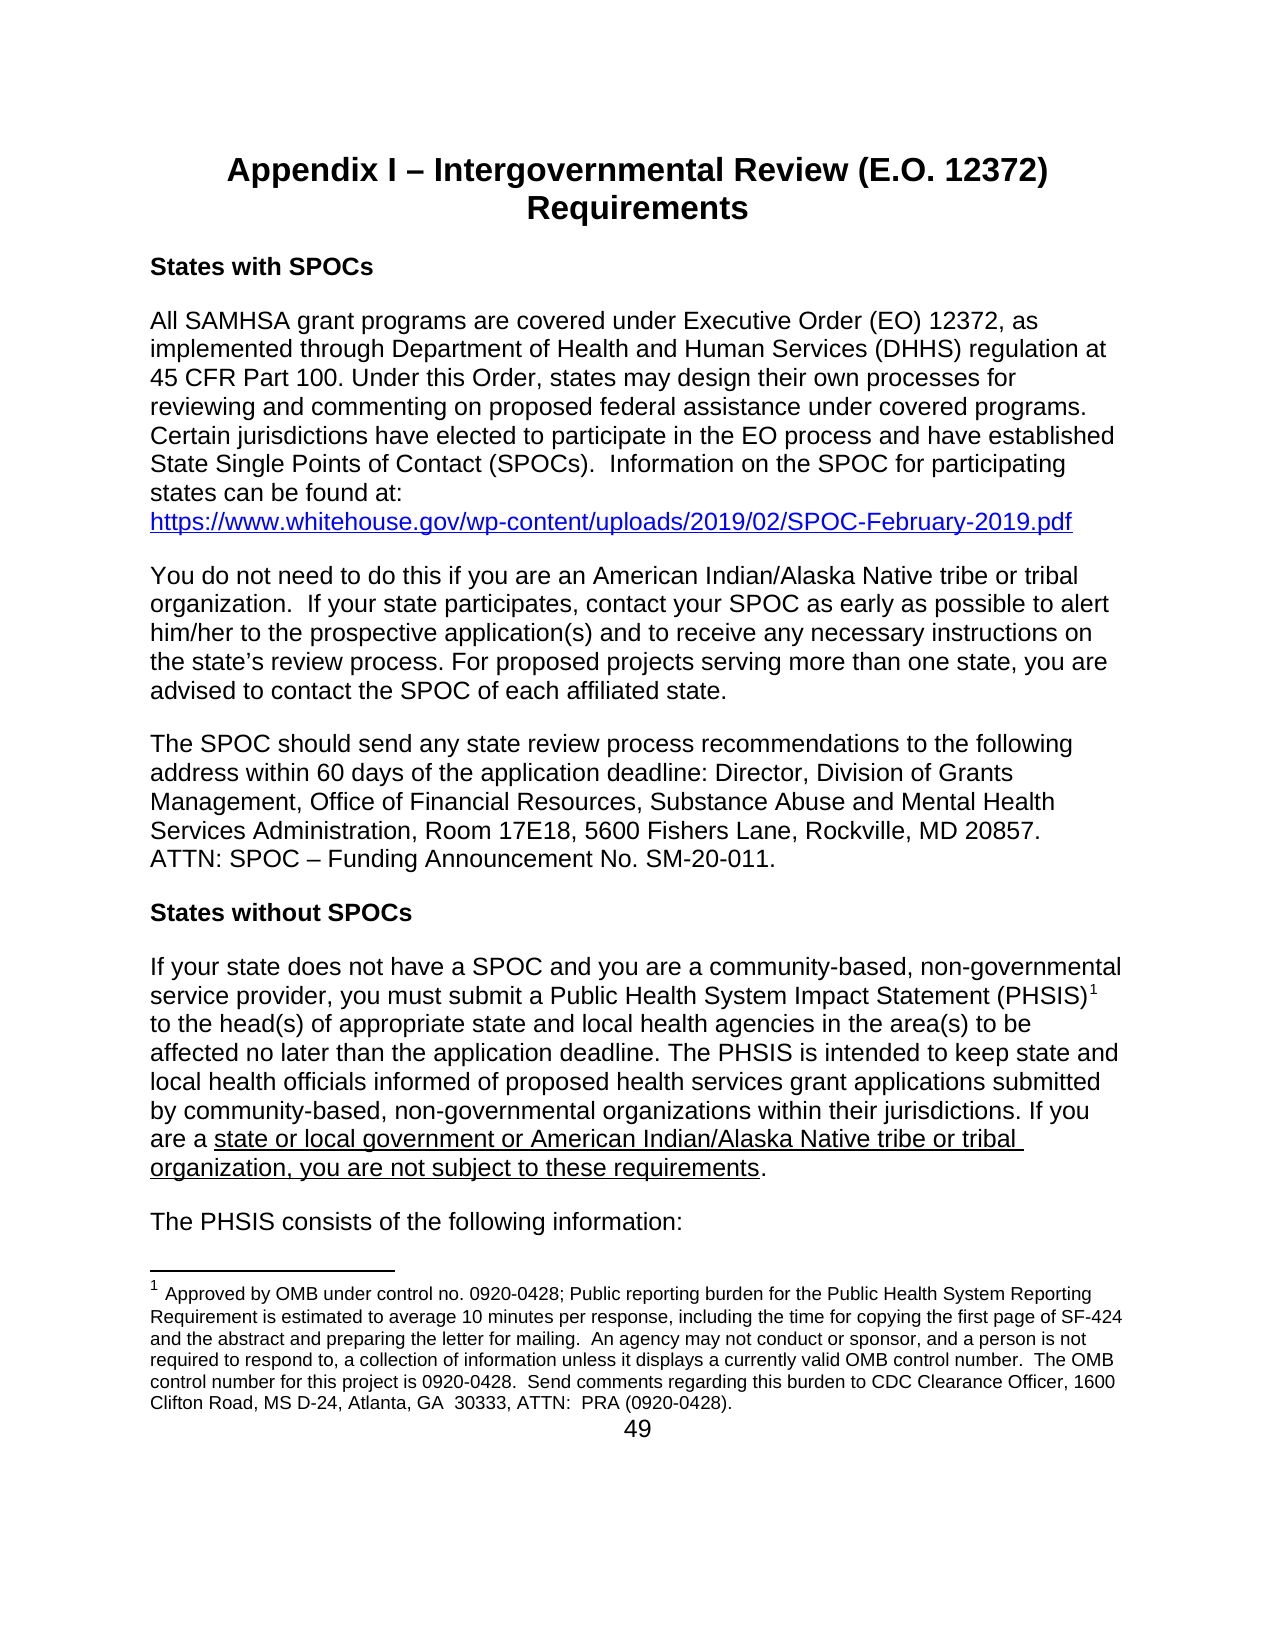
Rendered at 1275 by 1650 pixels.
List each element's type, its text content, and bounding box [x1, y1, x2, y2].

text You do not need to do this if you are an American Indian/Alaska Native tribe or tribal organization. If your state participates, contact your SPOC as early as possible to alert him/her to the prospective application(s) and to receive any necessary instructions on the state’s review process. For proposed projects serving more than one state, you are advised to contact the SPOC of each affiliated state. [150, 561, 1125, 704]
text Appendix I – Intergovernmental Review (E.O. 12372) Requirements [150, 150, 1125, 227]
text States with SPOCs [150, 252, 1125, 281]
text All SAMHSA grant programs are covered under Executive Order (EO) 12372, as implemented through Department of Health and Human Services (DHHS) regulation at 45 CFR Part 100. Under this Order, states may design their own processes for reviewing and commenting on proposed federal assistance under covered programs. Certain jurisdictions have elected to participate in the EO process and have established State Single Points of Contact (SPOCs). Information on the SPOC for participating states can be found at: https://www.whitehouse.gov/wp-content/uploads/2019/02/SPOC-February-2019.pdf [150, 306, 1125, 536]
text If your state does not have a SPOC and you are a community-based, non-governmental service provider, you must submit a Public Health System Impact Statement (PHSIS) to the head(s) of appropriate state and local health agencies in the area(s) to be affected no later than the application deadline. The PHSIS is intended to keep state and local health officials informed of proposed health services grant applications submitted by community-based, non-governmental organizations within their jurisdictions. If you are a state or local government or American Indian/Alaska Native tribe or tribal organization, you are not subject to these requirements. [150, 952, 1125, 1182]
text The PHSIS consists of the following information: [150, 1207, 1125, 1236]
text The SPOC should send any state review process recommendations to the following address within 60 days of the application deadline: Director, Division of Grants Management, Office of Financial Resources, Substance Abuse and Mental Health Services Administration, Room 17E18, 5600 Fishers Lane, Rockville, MD 20857. ATTN: SPOC – Funding Announcement No. SM-20-011. [150, 729, 1125, 873]
text States without SPOCs [150, 898, 1125, 927]
